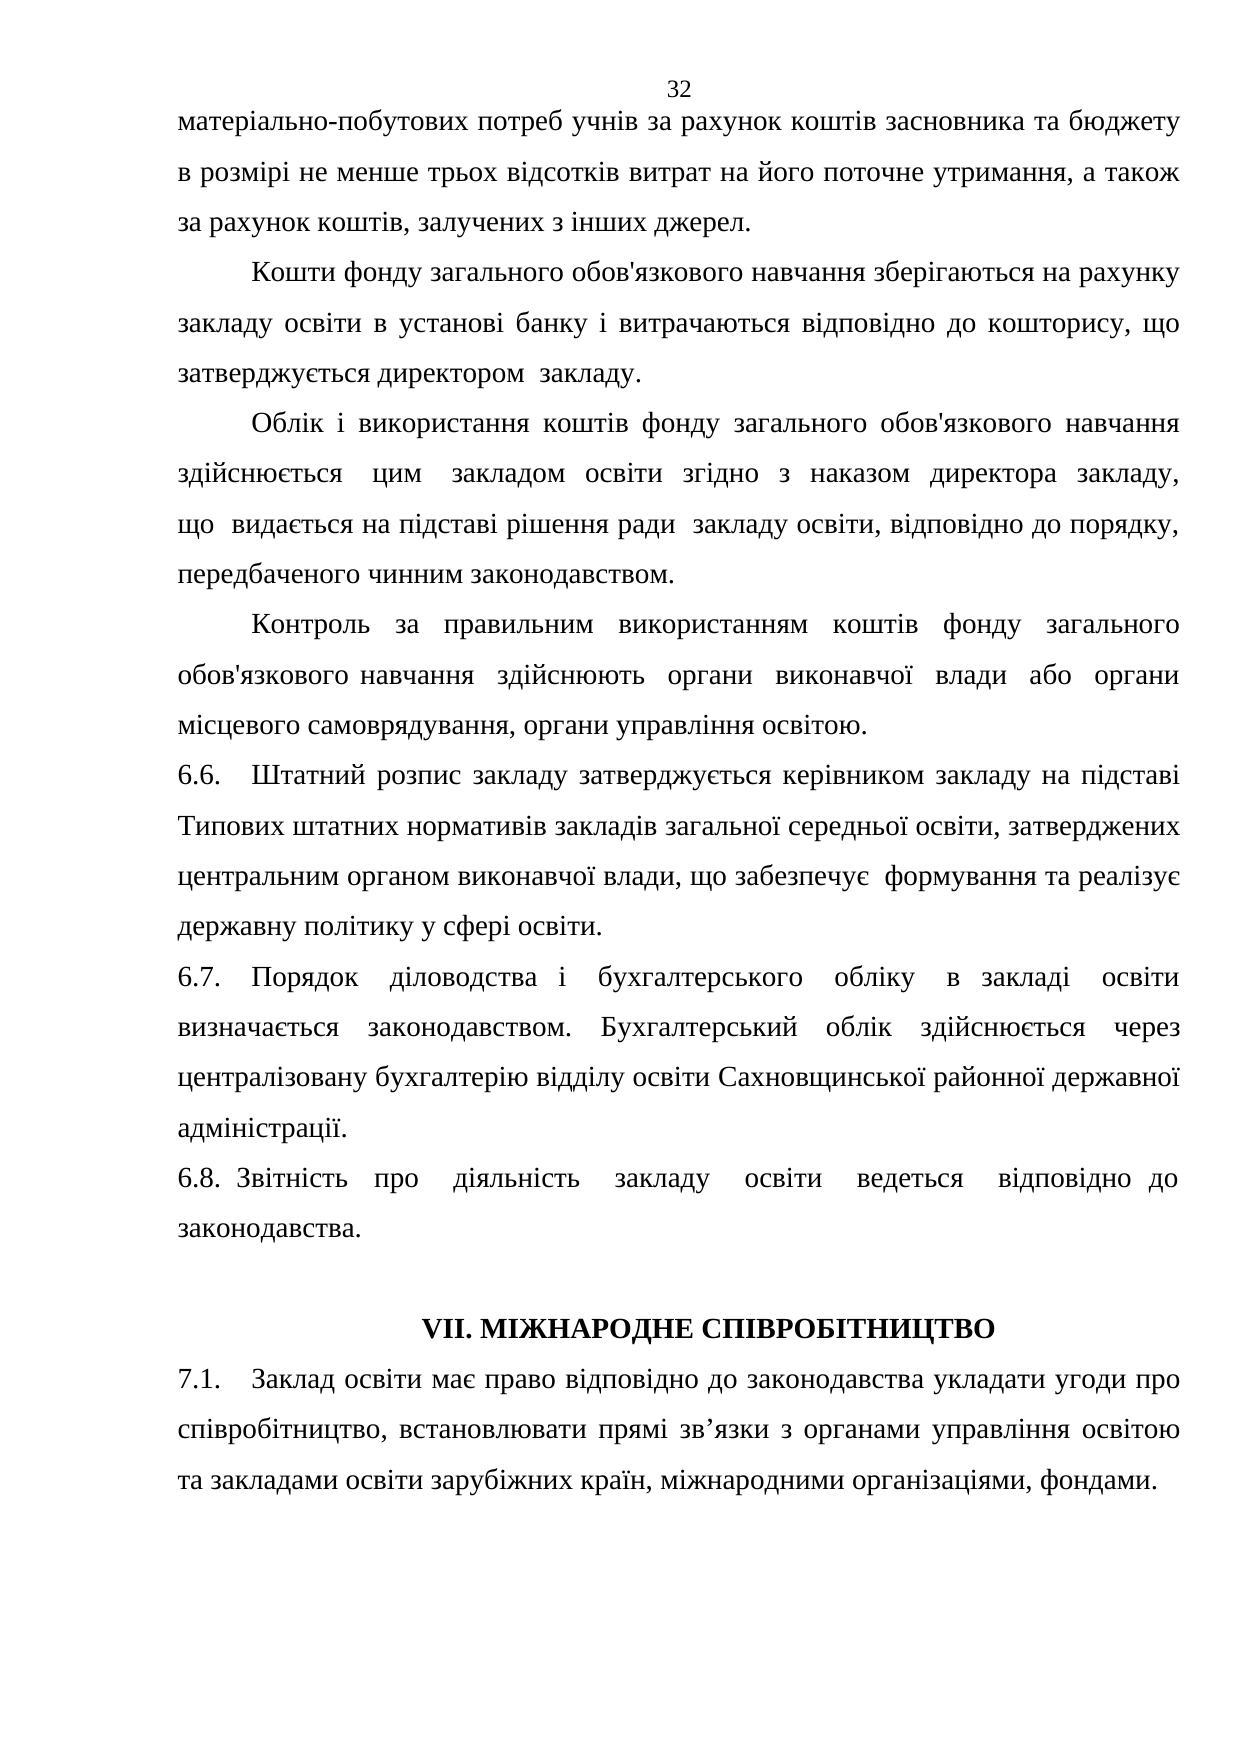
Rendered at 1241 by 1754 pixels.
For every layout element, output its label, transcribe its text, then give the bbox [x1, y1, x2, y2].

list Порядок діловодства і бухгалтерського обліку в закладі освіти визначається законодавством. Бухгалтерський облік здійснюється через централізовану бухгалтерію відділу освіти Сахновщинської районної державної адміністрації. [177, 959, 1181, 1143]
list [176, 103, 1181, 238]
list Звітність про діяльність закладу освіти ведеться відповідно до законодавства. [177, 1160, 1181, 1244]
text VII. МІЖНАРОДНЕ СПІВРОБІТНИЦТВО [177, 1311, 1181, 1344]
list Штатний розпис закладу затверджується керівником закладу на підставі Типових штатних нормативів закладів загальної середньої освіти, затверджених центральним органом виконавчої влади, що забезпечує формування та реалізує державну політику у сфері освіти. [177, 757, 1181, 942]
text Кошти фонду загального обов'язкового навчання зберігаються на рахунку закладу освіти в установі банку і витрачаються відповідно до кошторису, що затверджується директором закладу. [177, 254, 1181, 388]
list Заклад освіти має право відповідно до законодавства укладати угоди про співробітництво, встановлювати прямі зв’язки з органами управління освітою та закладами освіти зарубіжних країн, міжнародними організаціями, фондами. [177, 1361, 1181, 1495]
text Контроль за правильним використанням коштів фонду загального обов'язкового навчання здійснюють органи виконавчої влади або органи місцевого самоврядування, органи управління освітою. [177, 607, 1181, 741]
text Облік і використання коштів фонду загального обов'язкового навчання здійснюється цим закладом освіти згідно з наказом директора закладу, що видається на підставі рішення ради закладу освіти, відповідно до порядку, передбаченого чинним законодавством. [177, 405, 1181, 590]
